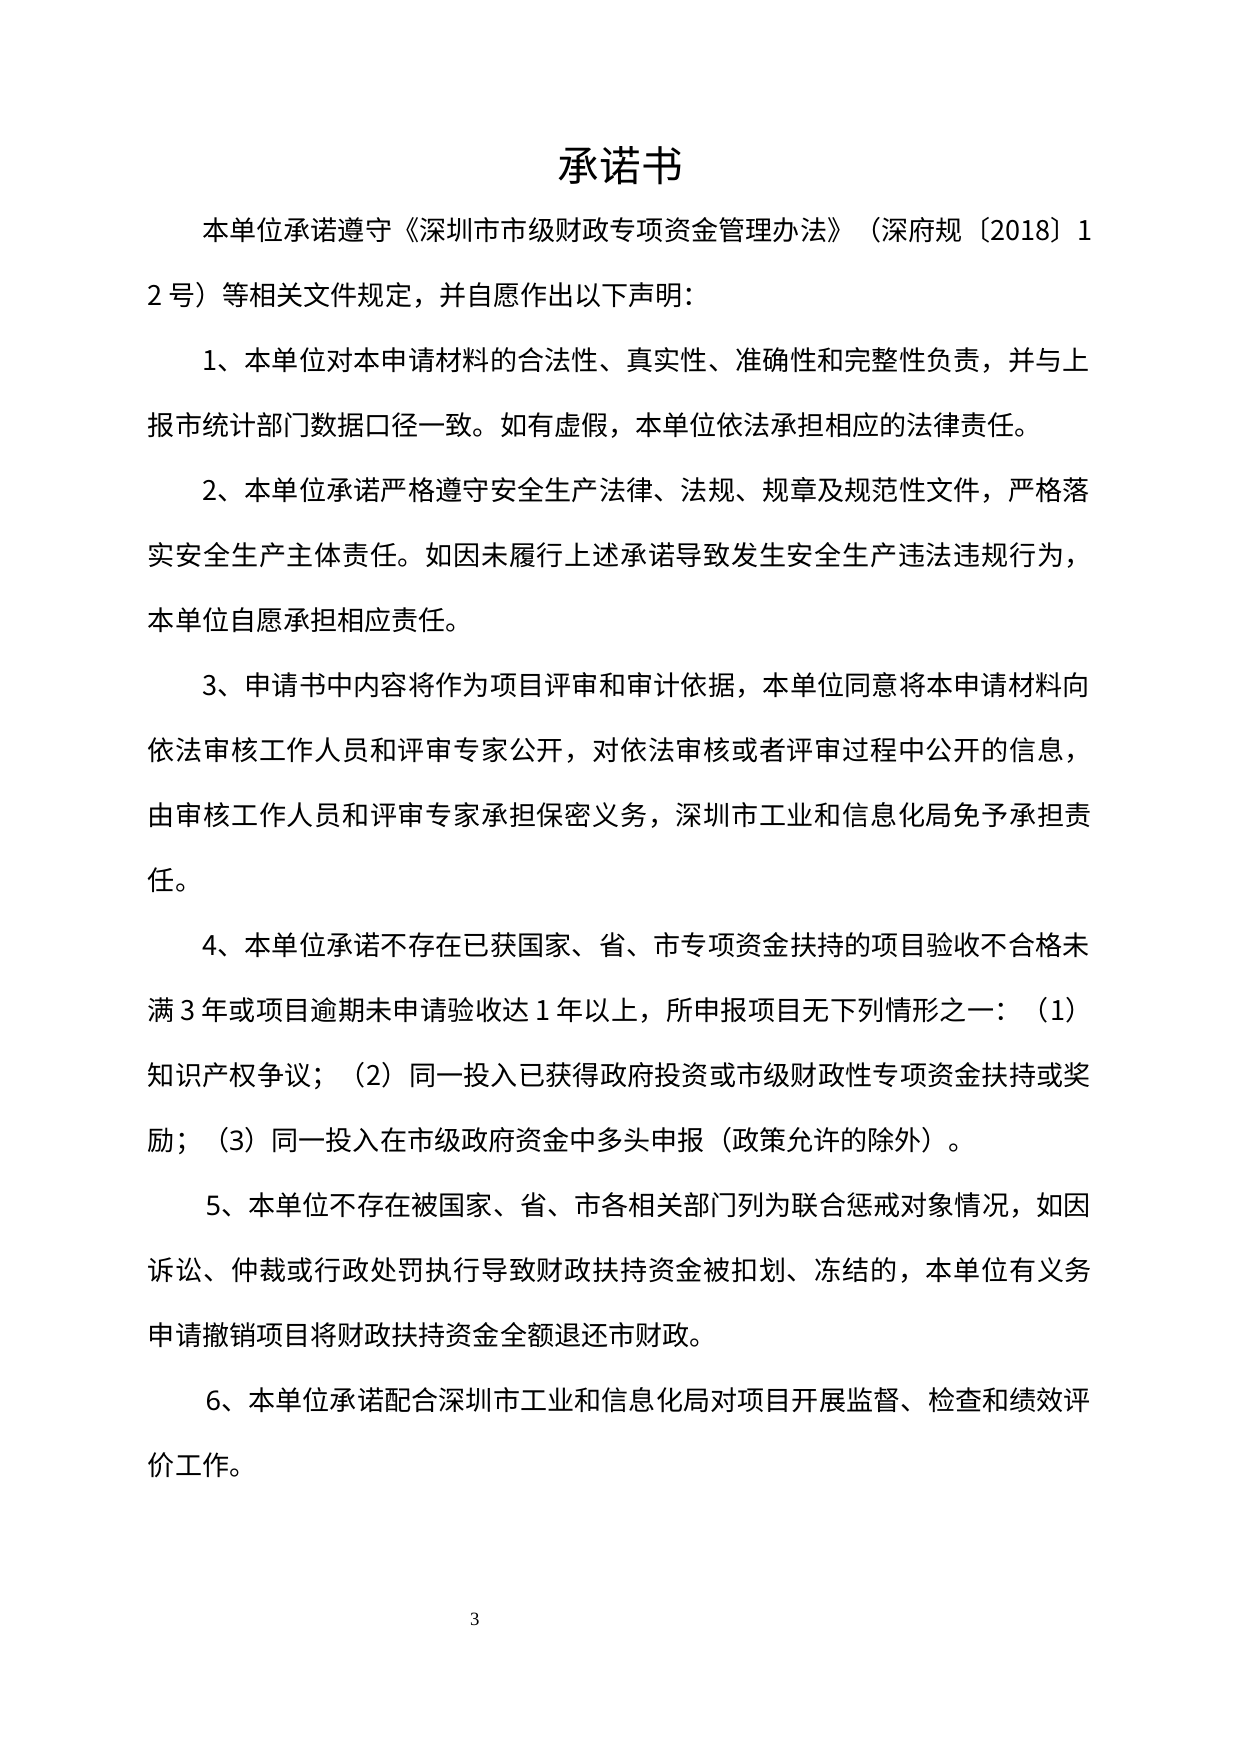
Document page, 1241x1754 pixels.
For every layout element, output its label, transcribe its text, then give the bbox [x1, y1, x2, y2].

text 1、本单位对本申请材料的合法性、真实性、准确性和完整性负责，并与上报市统计部门数据口径一致。如有虚假，本单位依法承担相应的法律责任。 [148, 326, 1093, 456]
text 4、本单位承诺不存在已获国家、省、市专项资金扶持的项目验收不合格未满3年或项目逾期未申请验收达1年以上，所申报项目无下列情形之一：（1）知识产权争议；（2）同一投入已获得政府投资或市级财政性专项资金扶持或奖励；（3）同一投入在市级政府资金中多头申报（政策允许的除外）。 [148, 911, 1093, 1171]
text 本单位承诺遵守《深圳市市级财政专项资金管理办法》（深府规〔2018〕12号）等相关文件规定，并自愿作出以下声明： [148, 196, 1093, 326]
text 3、申请书中内容将作为项目评审和审计依据，本单位同意将本申请材料向依法审核工作人员和评审专家公开，对依法审核或者评审过程中公开的信息，由审核工作人员和评审专家承担保密义务，深圳市工业和信息化局免予承担责任。 [148, 651, 1093, 911]
text 5、本单位不存在被国家、省、市各相关部门列为联合惩戒对象情况，如因诉讼、仲裁或行政处罚执行导致财政扶持资金被扣划、冻结的，本单位有义务申请撤销项目将财政扶持资金全额退还市财政。 [148, 1171, 1093, 1366]
text 承诺书 [148, 131, 1093, 196]
text 2、本单位承诺严格遵守安全生产法律、法规、规章及规范性文件，严格落实安全生产主体责任。如因未履行上述承诺导致发生安全生产违法违规行为，本单位自愿承担相应责任。 [148, 456, 1093, 651]
text 6、本单位承诺配合深圳市工业和信息化局对项目开展监督、检查和绩效评价工作。 [148, 1366, 1093, 1496]
